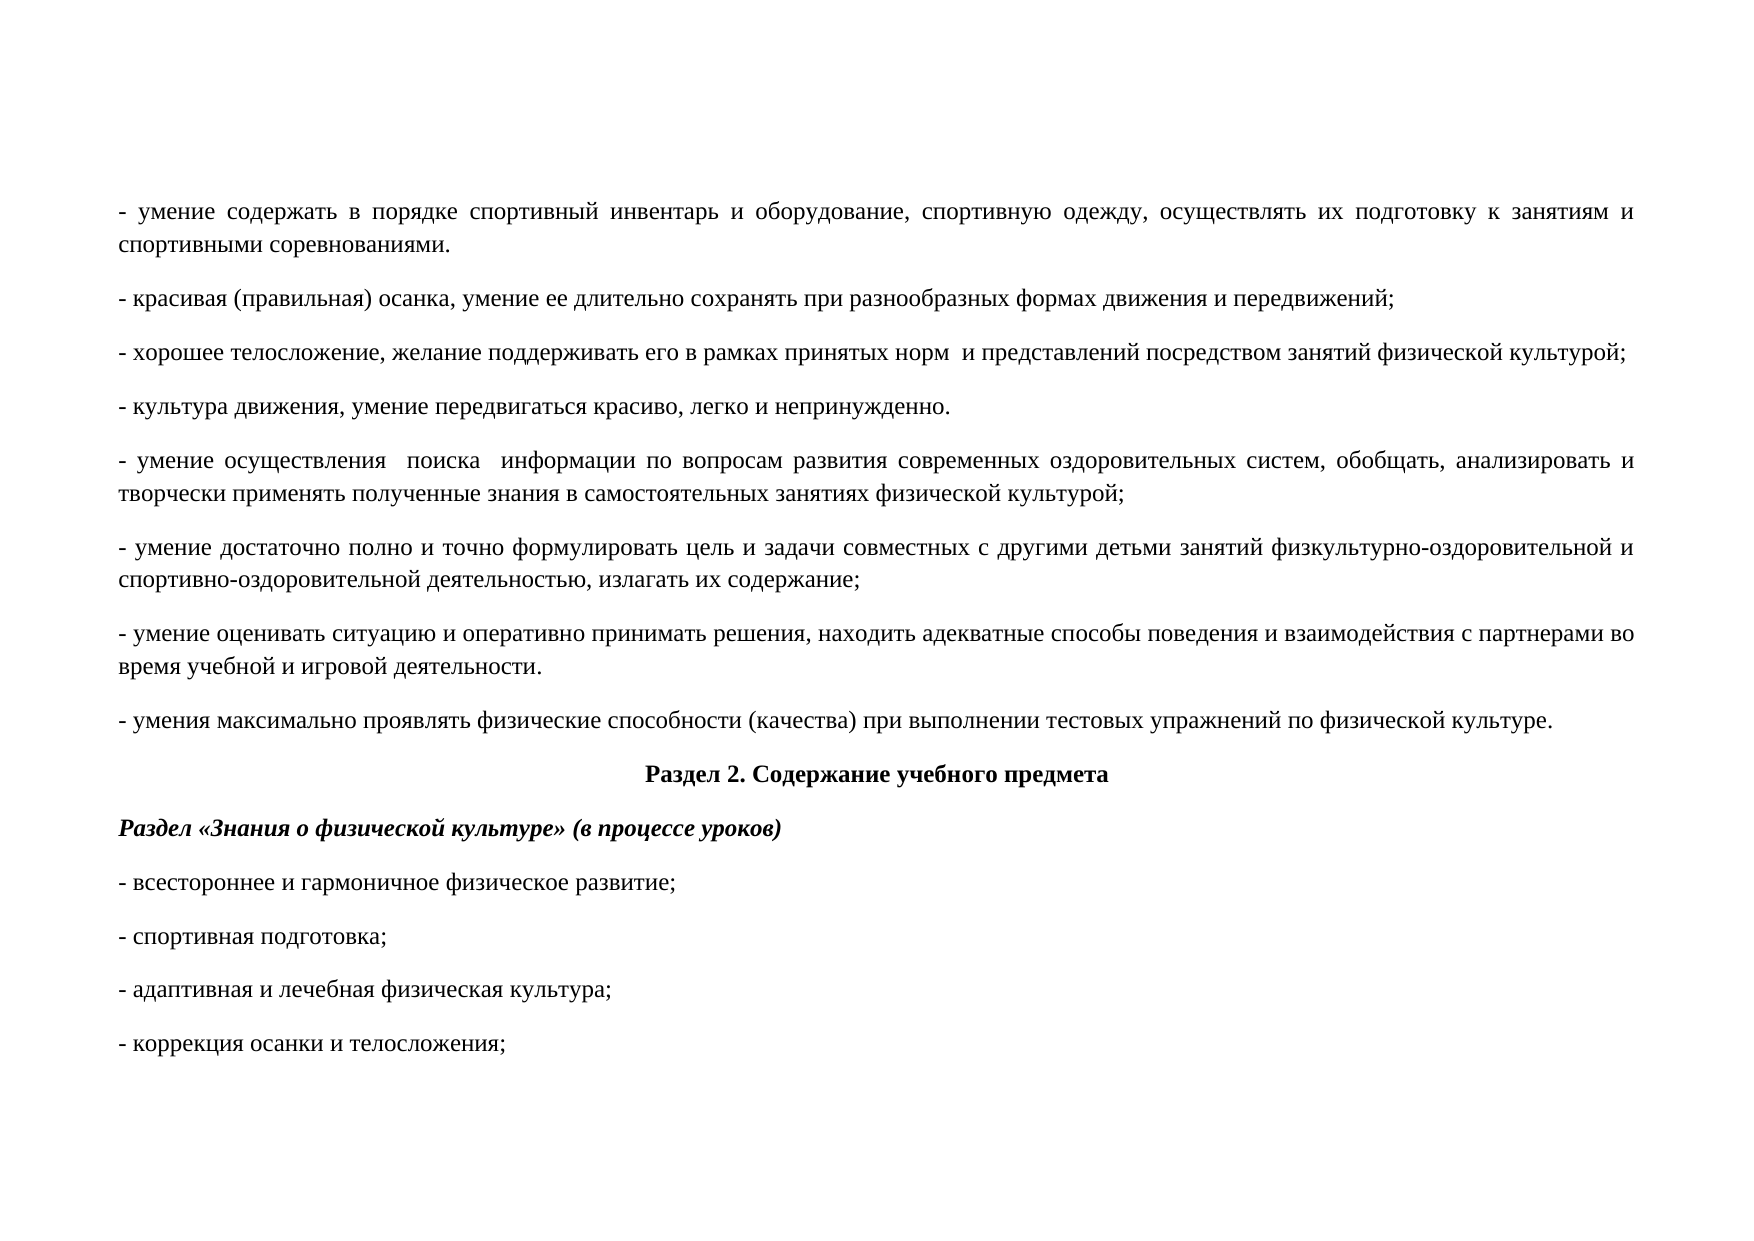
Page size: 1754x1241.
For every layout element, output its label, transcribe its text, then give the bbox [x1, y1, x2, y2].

text - умение достаточно полно и точно формулировать цель и задачи совместных с другими детьми занятий физкультурно-оздоровительной и спортивно-оздоровительной деятельностью, излагать их содержание; [118, 532, 1636, 593]
text - умение оценивать ситуацию и оперативно принимать решения, находить адекватные способы поведения и взаимодействия с партнерами во время учебной и игровой деятельности. [118, 618, 1636, 680]
text - культура движения, умение передвигаться красиво, легко и непринужденно. [118, 391, 1636, 419]
text - коррекция осанки и телосложения; [118, 1028, 1636, 1057]
text - умение содержать в порядке спортивный инвентарь и оборудование, спортивную одежду, осуществлять их подготовку к занятиям и спортивными соревнованиями. [118, 196, 1636, 258]
text - адаптивная и лечебная физическая культура; [118, 974, 1636, 1003]
text Раздел «Знания о физической культуре» (в процессе уроков) [118, 813, 1636, 842]
text - умение осуществления поиска информации по вопросам развития современных оздоровительных систем, обобщать, анализировать и творчески применять полученные знания в самостоятельных занятиях физической культурой; [118, 445, 1636, 506]
text Раздел 2. Содержание учебного предмета [118, 759, 1636, 788]
text - хорошее телосложение, желание поддерживать его в рамках принятых норм и представлений посредством занятий физической культурой; [118, 337, 1636, 366]
text - спортивная подготовка; [118, 921, 1636, 949]
text - всестороннее и гармоничное физическое развитие; [118, 867, 1636, 896]
text - красивая (правильная) осанка, умение ее длительно сохранять при разнообразных формах движения и передвижений; [118, 283, 1636, 312]
text - умения максимально проявлять физические способности (качества) при выполнении тестовых упражнений по физической культуре. [118, 705, 1636, 734]
